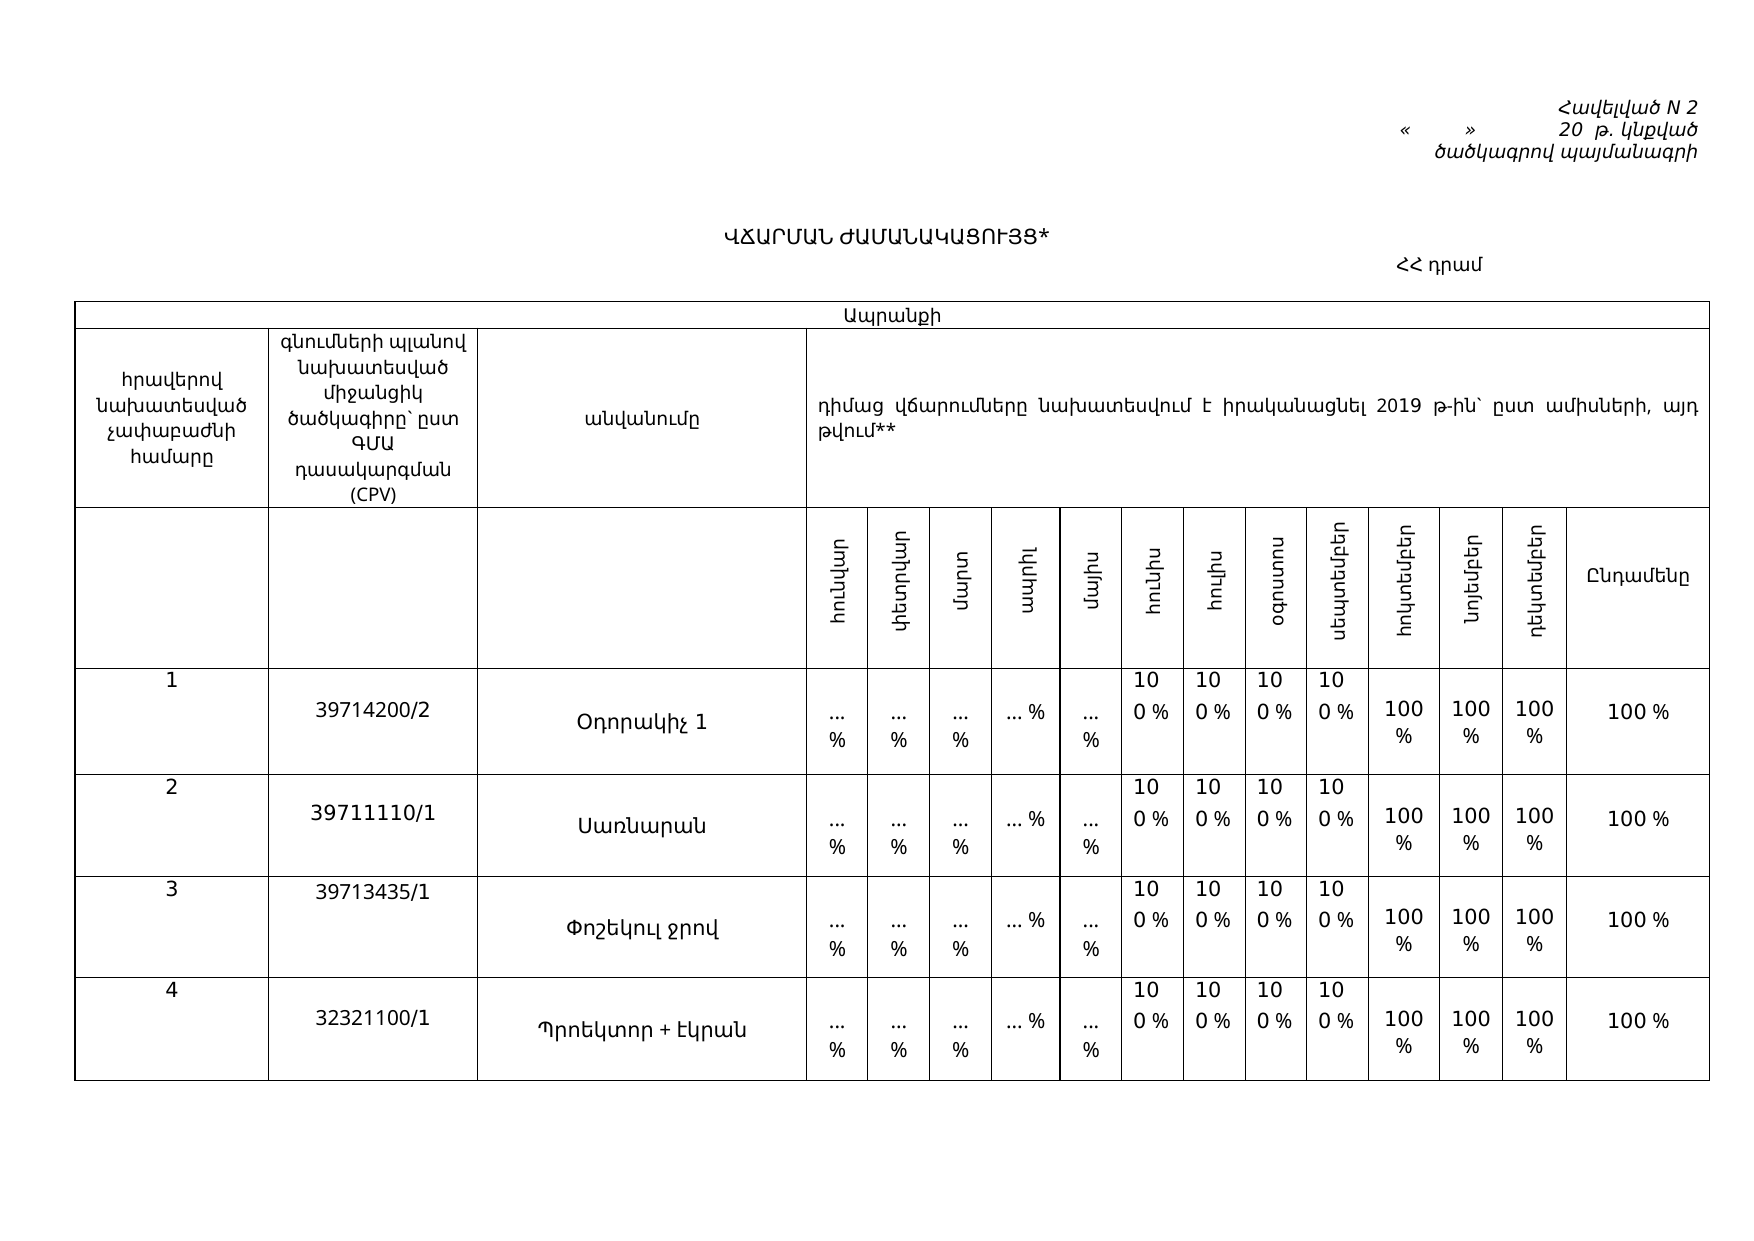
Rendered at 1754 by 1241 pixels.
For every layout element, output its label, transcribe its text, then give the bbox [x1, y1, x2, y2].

table_cell ... % [868, 669, 929, 774]
table_cell ... % [992, 669, 1059, 774]
table_cell մարտ [930, 508, 991, 667]
table_cell ... % [807, 775, 867, 876]
table_cell 100 % [1122, 669, 1183, 774]
table_cell 100 % [1503, 775, 1566, 876]
table_cell 39713435/1 [269, 877, 477, 977]
table_cell 100 % [1369, 978, 1439, 1080]
table_cell ... % [868, 978, 929, 1080]
text ծածկագրով պայմանագրի [75, 141, 1698, 163]
table_cell հունիս [1122, 508, 1183, 667]
table_cell 100 % [1369, 775, 1439, 876]
text « » 20 թ. կնքված [75, 119, 1698, 141]
table_cell 100 % [1307, 775, 1368, 876]
table_cell 1 [76, 669, 268, 774]
table_cell 3 [76, 877, 268, 977]
table_cell 100 % [1567, 669, 1709, 774]
table_cell 100 % [1503, 877, 1566, 977]
table_cell ... % [930, 978, 991, 1080]
table_cell 100 % [1369, 877, 1439, 977]
table_cell [478, 508, 806, 667]
table_cell սեպտեմբեր [1307, 508, 1368, 667]
table_cell մայիս [1061, 508, 1121, 667]
table_cell ... % [807, 877, 867, 977]
table_cell փետրվար [868, 508, 929, 667]
table_cell 100 % [1440, 775, 1502, 876]
table_cell 100 % [1246, 877, 1306, 977]
table_cell 100 % [1184, 978, 1245, 1080]
table_cell ... % [992, 877, 1059, 977]
table_cell 100 % [1567, 775, 1709, 876]
table_cell հուլիս [1184, 508, 1245, 667]
table_cell հրավերով նախատեսված չափաբաժնի համարը [76, 329, 268, 507]
text ՀՀ դրամ [75, 251, 1698, 277]
text Հավելված N 2 [75, 97, 1698, 119]
table_cell ... % [1061, 775, 1121, 876]
table_cell 100 % [1246, 775, 1306, 876]
table_cell 32321100/1 [269, 978, 477, 1080]
table_cell ապրիլ [992, 508, 1059, 667]
table_cell 100 % [1122, 775, 1183, 876]
table_cell 2 [76, 775, 268, 876]
table_cell ... % [930, 775, 991, 876]
table_cell ... % [930, 669, 991, 774]
table_cell 100 % [1246, 978, 1306, 1080]
table_cell ... % [1061, 877, 1121, 977]
table_cell 100 % [1440, 877, 1502, 977]
table_cell Ընդամենը [1567, 508, 1709, 667]
table_cell 100 % [1440, 669, 1502, 774]
table_cell 100 % [1246, 669, 1306, 774]
table_cell հոկտեմբեր [1369, 508, 1439, 667]
table_cell 100 % [1440, 978, 1502, 1080]
table_cell 100 % [1369, 669, 1439, 774]
table_cell 100 % [1122, 978, 1183, 1080]
table_cell նոյեմբեր [1440, 508, 1502, 667]
table_cell ... % [992, 775, 1059, 876]
table_cell [76, 508, 268, 667]
table_cell ... % [807, 669, 867, 774]
table_cell ... % [1061, 669, 1121, 774]
table_cell ... % [868, 775, 929, 876]
table_cell Պրոեկտոր + էկրան [478, 978, 806, 1080]
table_cell 100 % [1122, 877, 1183, 977]
table_cell 100 % [1184, 775, 1245, 876]
table_cell Օդորակիչ 1 [478, 669, 806, 774]
table_cell 100 % [1307, 978, 1368, 1080]
table_cell 4 [76, 978, 268, 1080]
table_cell 100 % [1567, 877, 1709, 977]
text ՎՃԱՐՄԱՆ ԺԱՄԱՆԱԿԱՑՈՒՅՑ* [75, 220, 1698, 251]
table_cell Սառնարան [478, 775, 806, 876]
table_cell 100 % [1503, 978, 1566, 1080]
table_cell 100 % [1567, 978, 1709, 1080]
table_cell անվանումը [478, 329, 806, 507]
table_cell ... % [868, 877, 929, 977]
table_cell ... % [992, 978, 1059, 1080]
table_cell ... % [1061, 978, 1121, 1080]
table_cell հունվար [807, 508, 867, 667]
table_cell գնումների պլանով նախատեսված միջանցիկ ծածկագիրը` ըստ ԳՄԱ դասակարգման (CPV) [269, 329, 477, 507]
table_cell ... % [807, 978, 867, 1080]
table_cell դիմաց վճարումները նախատեսվում է իրականացնել 2019 թ-ին` ըստ ամիսների, այդ թվում** [807, 329, 1709, 507]
table_cell օգոստոս [1246, 508, 1306, 667]
table_cell [269, 508, 477, 667]
table_cell 39714200/2 [269, 669, 477, 774]
table_cell 100 % [1184, 877, 1245, 977]
table_cell ... % [930, 877, 991, 977]
table_cell 39711110/1 [269, 775, 477, 876]
table_cell 100 % [1184, 669, 1245, 774]
table_cell 100 % [1307, 669, 1368, 774]
table_cell 100 % [1307, 877, 1368, 977]
table_header Ապրանքի [76, 302, 1709, 327]
table_cell դեկտեմբեր [1503, 508, 1566, 667]
table_cell Փոշեկուլ ջրով [478, 877, 806, 977]
table_cell 100 % [1503, 669, 1566, 774]
